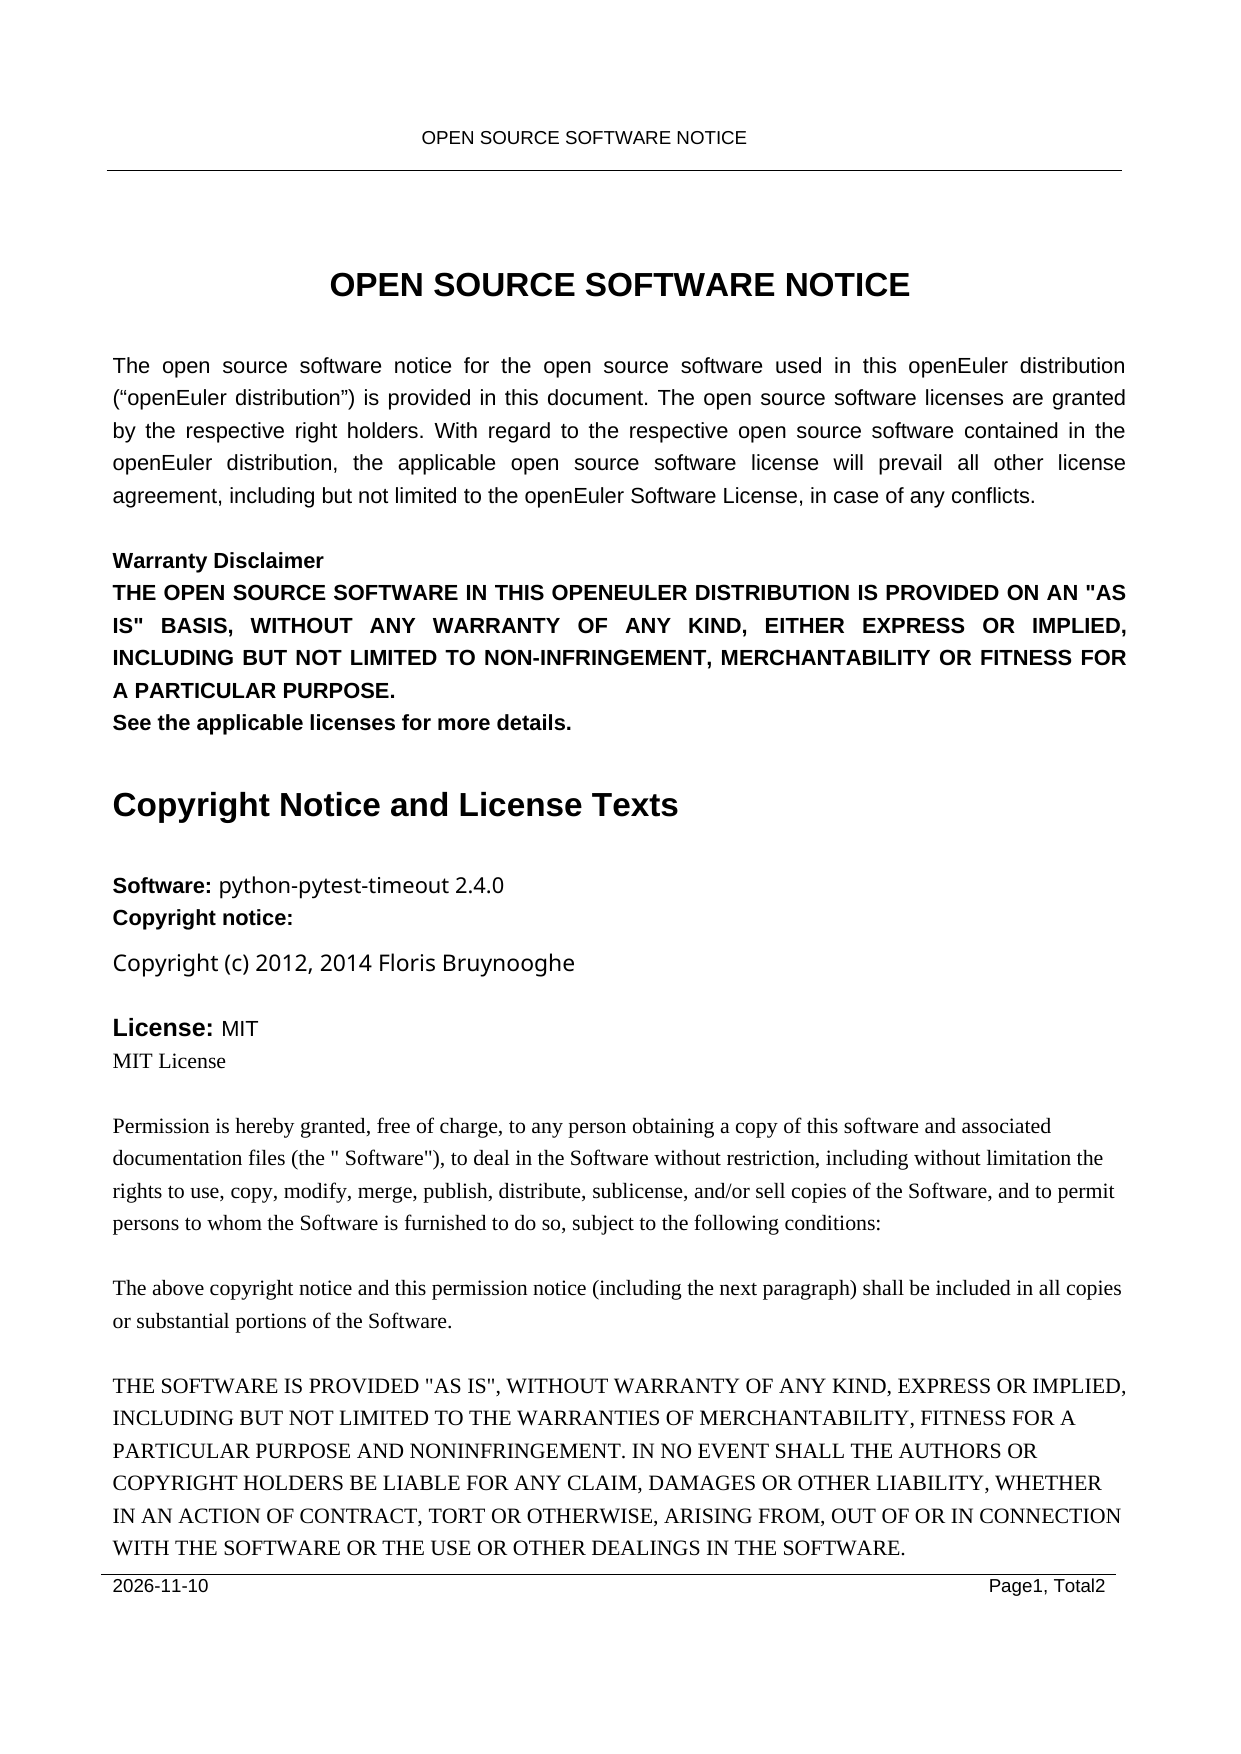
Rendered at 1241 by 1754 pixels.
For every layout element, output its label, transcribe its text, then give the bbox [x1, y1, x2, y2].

title Software: python-pytest-timeout 2.4.0 [112, 869, 1128, 901]
text OPEN SOURCE SOFTWARE NOTICE [112, 251, 1128, 316]
text Warranty Disclaimer [112, 544, 1128, 576]
text License: MIT [112, 1012, 1128, 1044]
text Copyright notice: [112, 901, 1128, 934]
text Copyright Notice and License Texts [112, 771, 1128, 836]
text THE OPEN SOURCE SOFTWARE IN THIS OPENEULER DISTRIBUTION IS PROVIDED ON AN "AS IS" BASIS, WITHOUT ANY WARRANTY OF ANY KIND, EITHER EXPRESS OR IMPLIED, INCLUDING BUT NOT LIMITED TO NON-INFRINGEMENT, MERCHANTABILITY OR FITNESS FOR A PARTICULAR PURPOSE. See the applicable licenses for more details. [112, 576, 1128, 739]
text The open source software notice for the open source software used in this openEuler distribution (“openEuler distribution”) is provided in this document. The open source software licenses are granted by the respective right holders. With regard to the respective open source software contained in the openEuler distribution, the applicable open source software license will prevail all other license agreement, including but not limited to the openEuler Software License, in case of any conflicts. [112, 349, 1128, 511]
text Copyright (c) 2012, 2014 Floris Bruynooghe [112, 947, 1128, 1012]
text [112, 1044, 1128, 1564]
